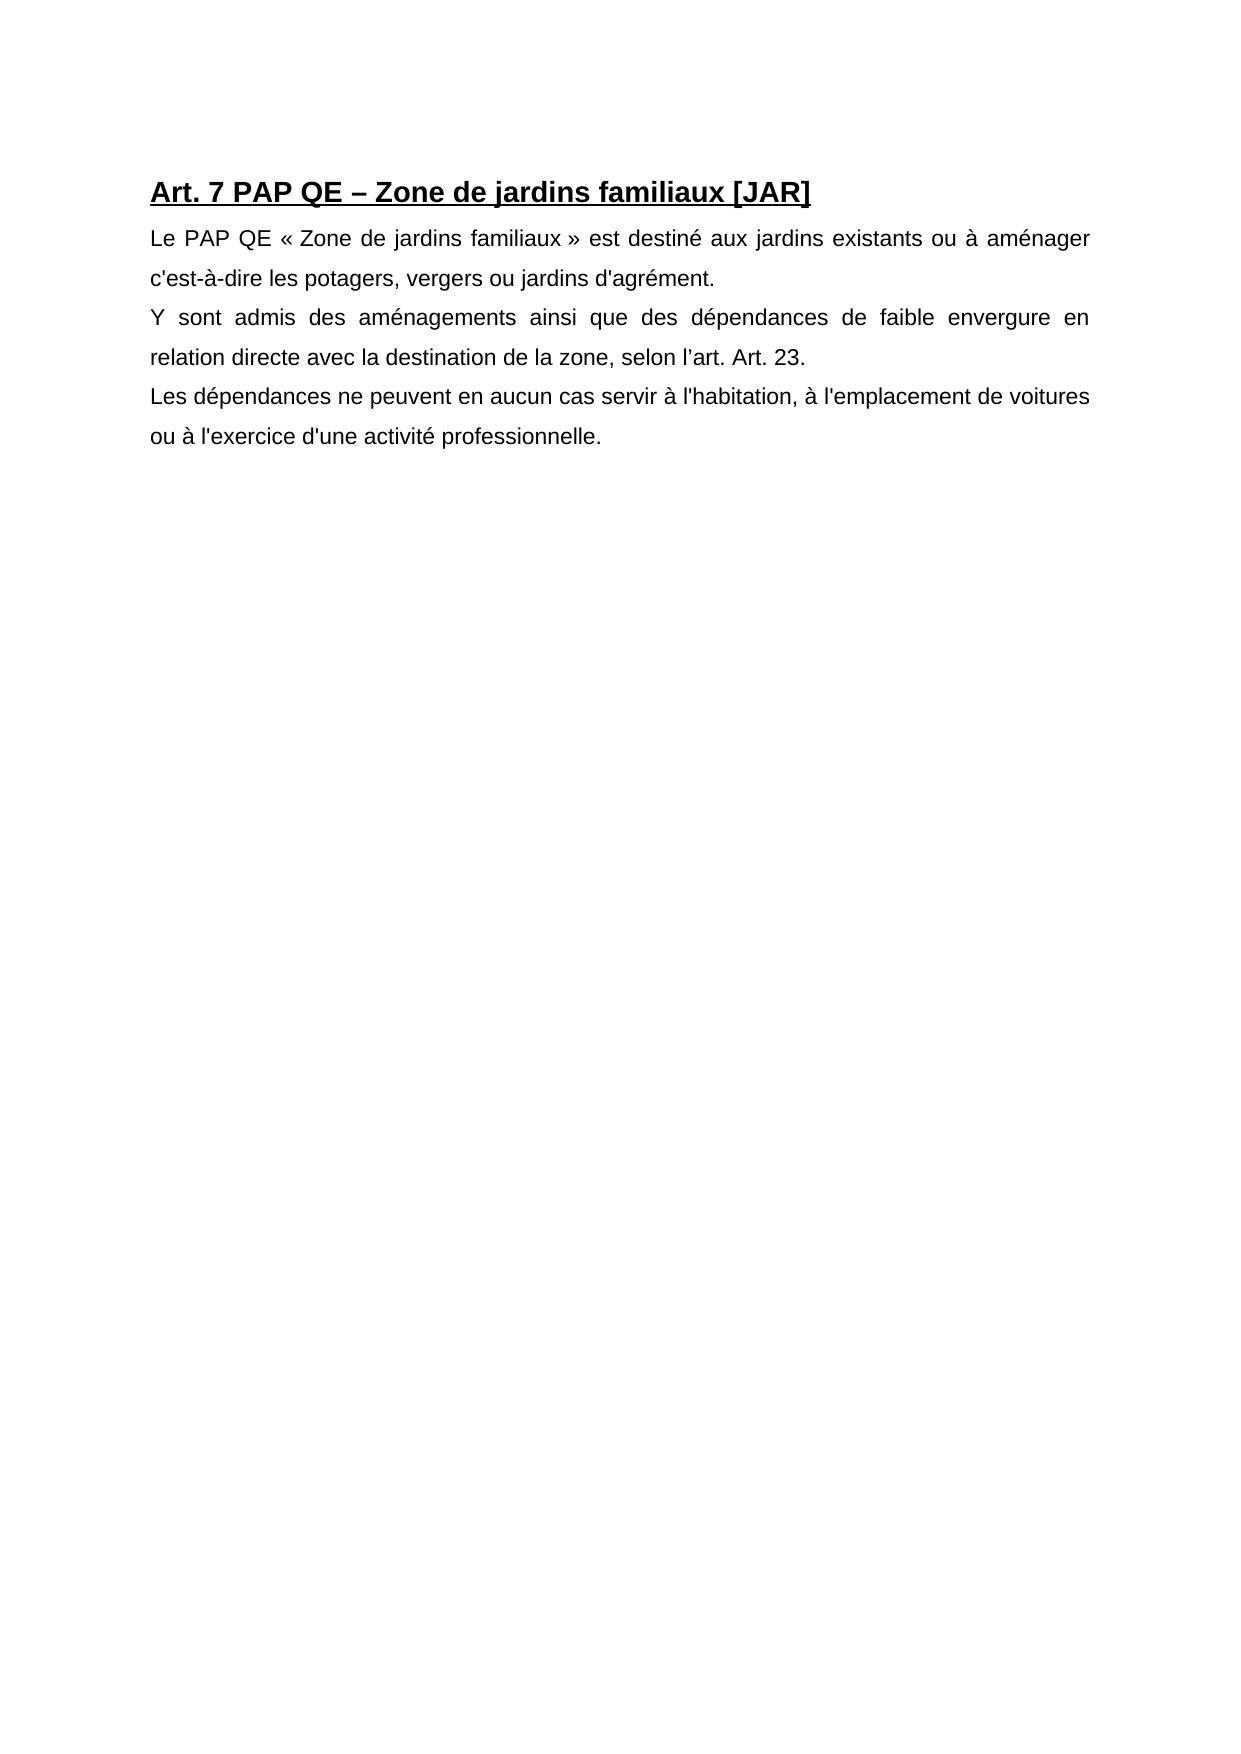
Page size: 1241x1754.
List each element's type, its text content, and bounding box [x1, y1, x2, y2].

text Y sont admis des aménagements ainsi que des dépendances de faible envergure en relation directe avec la destination de la zone, selon l’art. Art. 23. [150, 304, 1090, 370]
subtitle Art. 7 PAP QE – Zone de jardins familiaux [JAR] [150, 175, 1090, 208]
text Les dépendances ne peuvent en aucun cas servir à l'habitation, à l'emplacement de voitures ou à l'exercice d'une activité professionnelle. [150, 383, 1090, 449]
text Le PAP QE « Zone de jardins familiaux » est destiné aux jardins existants ou à aménager c'est-à-dire les potagers, vergers ou jardins d'agrément. [150, 225, 1090, 291]
